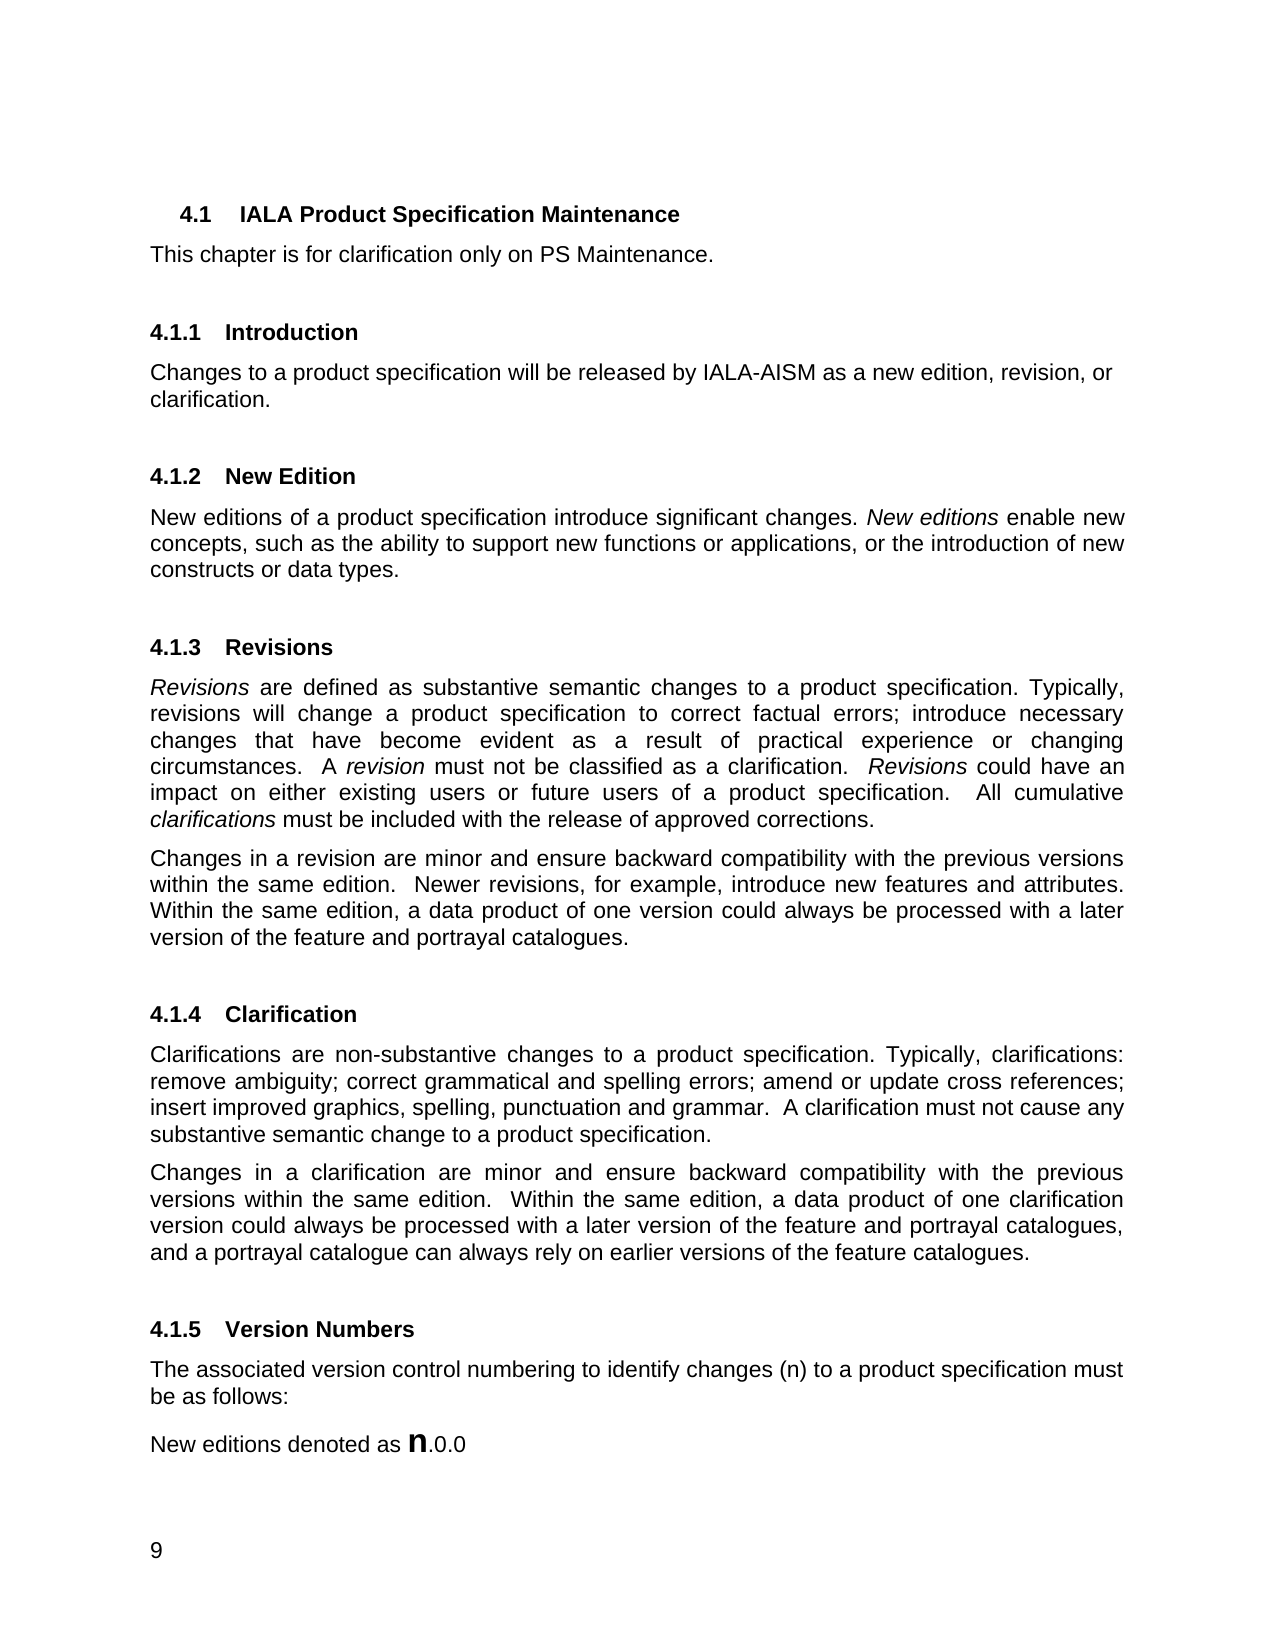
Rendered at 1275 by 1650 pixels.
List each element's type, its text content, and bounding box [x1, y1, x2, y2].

text Changes to a product specification will be released by IALA-AISM as a new edition, revision, or clarification. [150, 359, 1125, 412]
subtitle Introduction [150, 319, 1125, 346]
subtitle Clarification [150, 1001, 1125, 1028]
subtitle Revisions [150, 634, 1125, 660]
subtitle IALA Product Specification Maintenance [179, 201, 1125, 228]
text Clarifications are non-substantive changes to a product specification. Typically, clarifications: remove ambiguity; correct grammatical and spelling errors; amend or update cross references; insert improved graphics, spelling, punctuation and grammar. A clarification must not cause any substantive semantic change to a product specification. [150, 1041, 1125, 1147]
subtitle New Edition [150, 463, 1125, 490]
text New editions of a product specification introduce significant changes. New editions enable new concepts, such as the ability to support new functions or applications, or the introduction of new constructs or data types. [150, 503, 1125, 582]
text New editions denoted as n.0.0 [150, 1421, 1125, 1460]
text This chapter is for clarification only on PS Maintenance. [150, 241, 1125, 268]
subtitle Version Numbers [150, 1316, 1125, 1342]
text The associated version control numbering to identify changes (n) to a product specification must be as follows: [150, 1356, 1125, 1409]
text Changes in a clarification are minor and ensure backward compatibility with the previous versions within the same edition. Within the same edition, a data product of one clarification version could always be processed with a later version of the feature and portrayal catalogues, and a portrayal catalogue can always rely on earlier versions of the feature catalogues. [150, 1159, 1125, 1265]
text Revisions are defined as substantive semantic changes to a product specification. Typically, revisions will change a product specification to correct factual errors; introduce necessary changes that have become evident as a result of practical experience or changing circumstances. A revision must not be classified as a clarification. Revisions could have an impact on either existing users or future users of a product specification. All cumulative clarifications must be included with the release of approved corrections. [150, 674, 1125, 832]
text Changes in a revision are minor and ensure backward compatibility with the previous versions within the same edition. Newer revisions, for example, introduce new features and attributes. Within the same edition, a data product of one version could always be processed with a later version of the feature and portrayal catalogues. [150, 844, 1125, 950]
